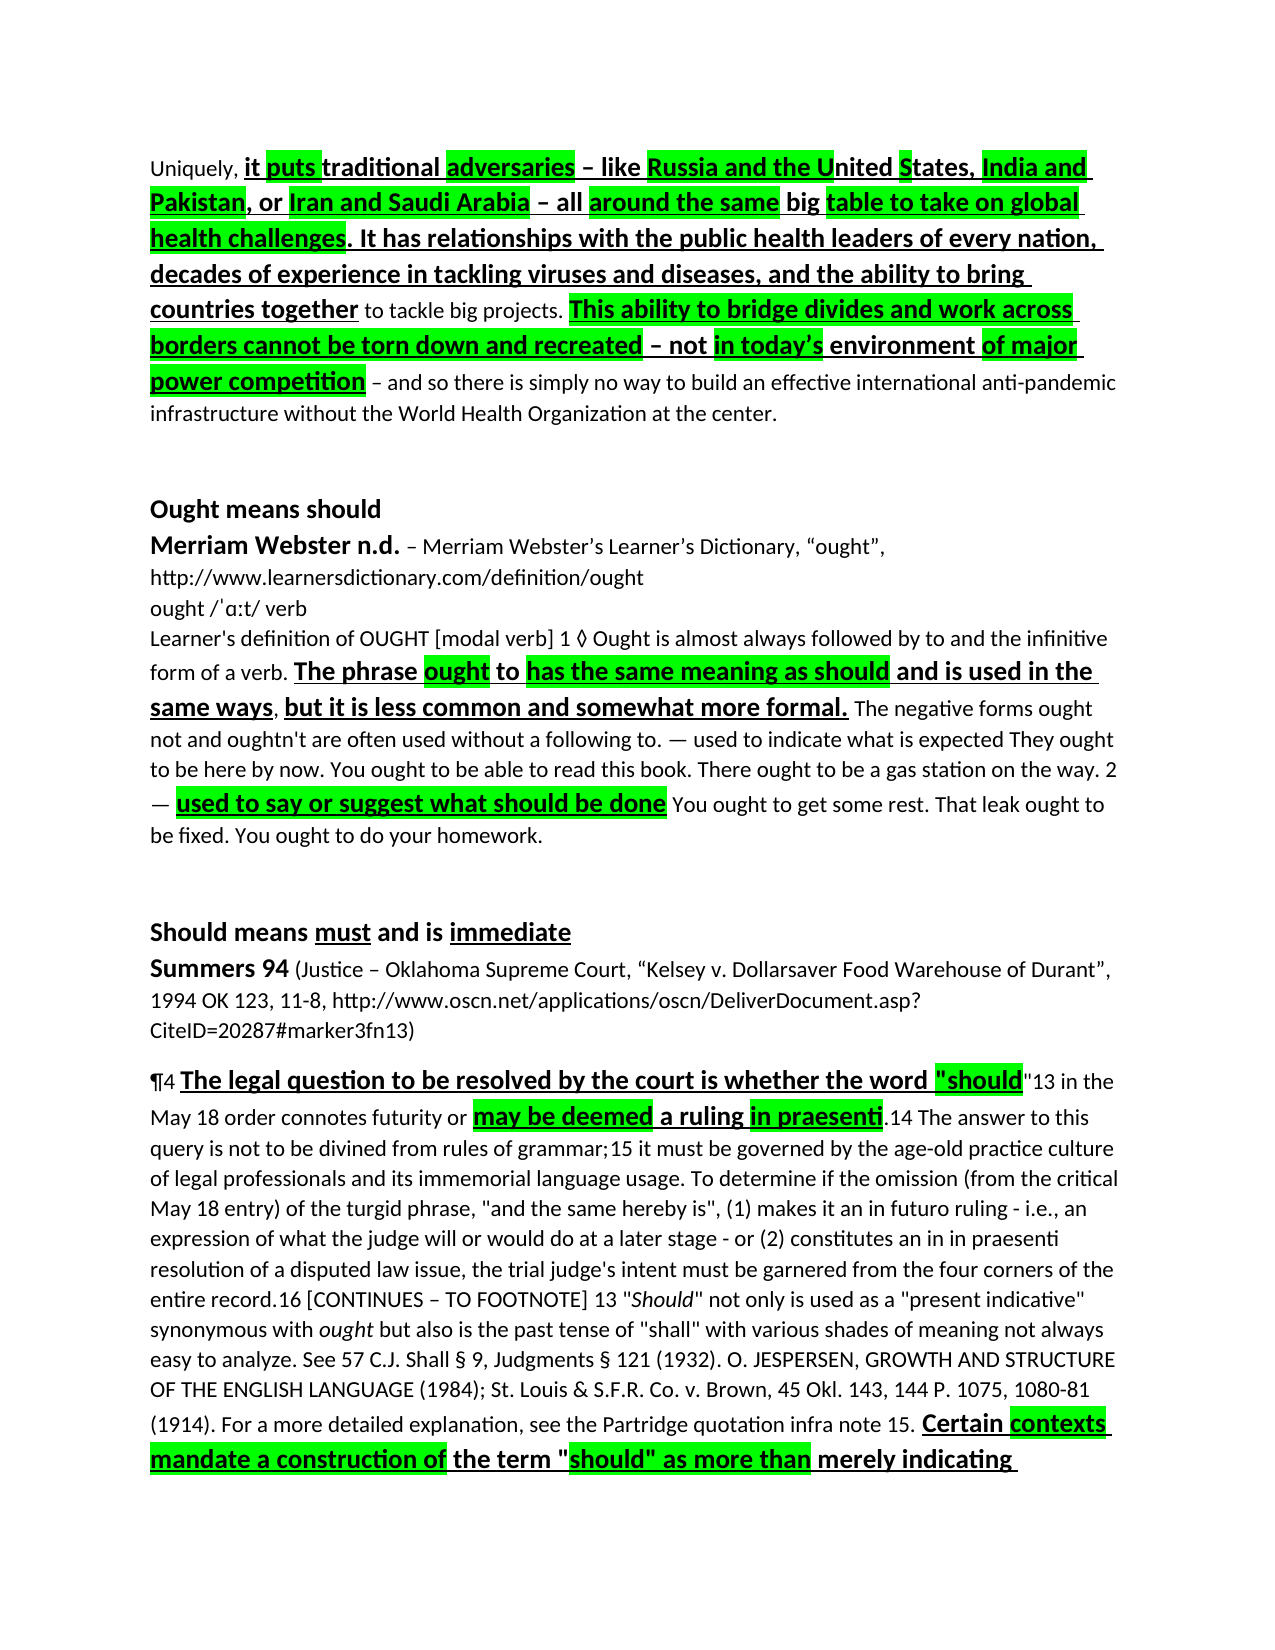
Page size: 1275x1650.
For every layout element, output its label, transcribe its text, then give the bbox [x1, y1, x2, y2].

subtitle Should means must and is immediate [150, 915, 1125, 948]
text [150, 150, 1125, 427]
text Merriam Webster n.d. – Merriam Webster’s Learner’s Dictionary, “ought”, http://www.learnersdictionary.com/definition/ought ought /ˈɑːt/ verb Learner's definition of OUGHT [modal verb] 1 ◊ Ought is almost always followed by to and the infinitive form of a verb. The phrase ought to has the same meaning as should and is used in the same ways, but it is less common and somewhat more formal. The negative forms ought not and oughtn't are often used without a following to. — used to indicate what is expected They ought to be here by now. You ought to be able to read this book. There ought to be a gas station on the way. 2 — used to say or suggest what should be done You ought to get some rest. That leak ought to be fixed. You ought to do your homework. [150, 528, 1125, 849]
subtitle Ought means should [150, 493, 1125, 526]
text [150, 1063, 1125, 1475]
text Summers 94 (Justice – Oklahoma Supreme Court, “Kelsey v. Dollarsaver Food Warehouse of Durant”, 1994 OK 123, 11-8, http://www.oscn.net/applications/oscn/DeliverDocument.asp?CiteID=20287#marker3fn13) [150, 951, 1125, 1044]
